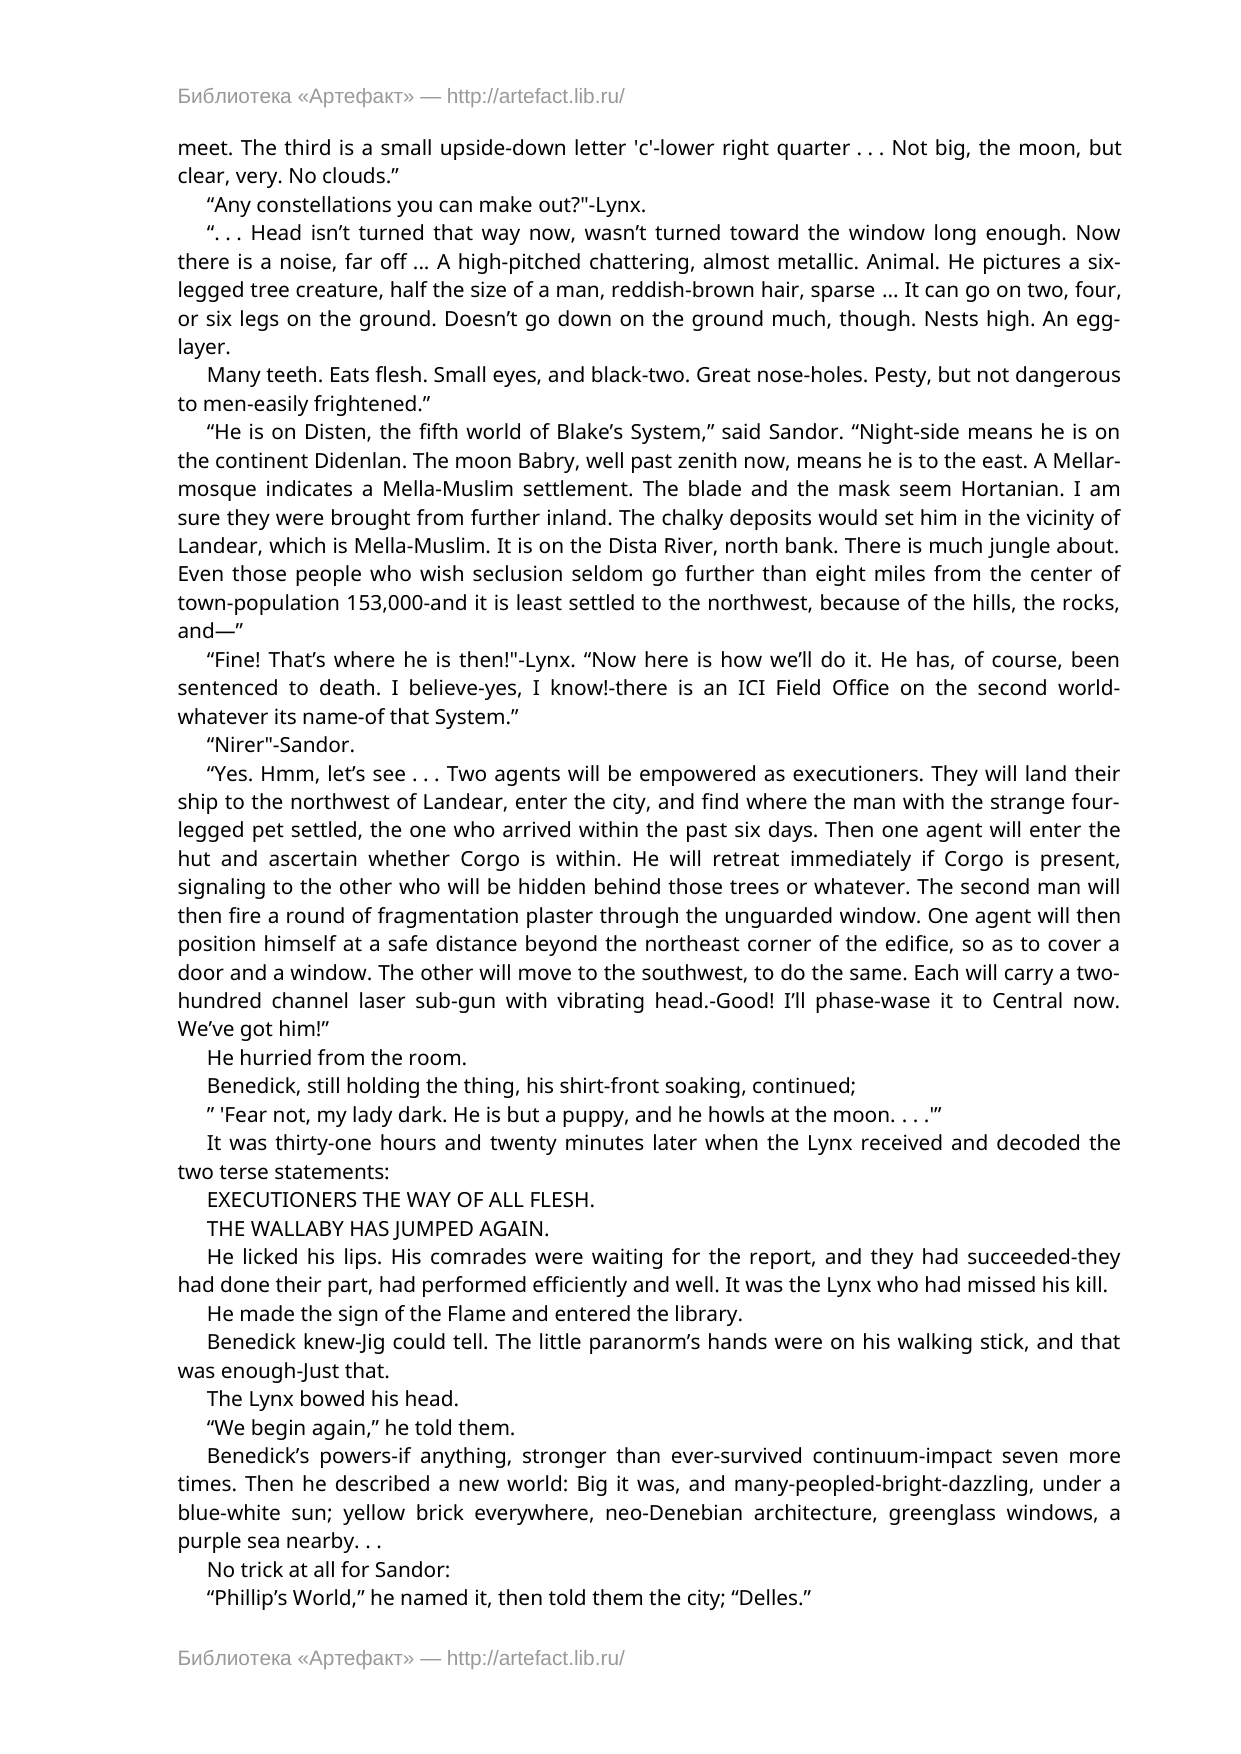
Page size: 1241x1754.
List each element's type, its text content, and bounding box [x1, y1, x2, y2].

text He hurried from the room. [177, 1043, 1122, 1071]
text EXECUTIONERS THE WAY OF ALL FLESH. [177, 1185, 1122, 1214]
text “Yes. Hmm, let’s see . . . Two agents will be empowered as executioners. They will land their ship to the northwest of Landear, enter the city, and find where the man with the strange four-legged pet settled, the one who arrived within the past six days. Then one agent will enter the hut and ascertain whether Corgo is within. He will retreat immediately if Corgo is present, signaling to the other who will be hidden behind those trees or whatever. The second man will then fire a round of fragmentation plaster through the unguarded window. One agent will then position himself at a safe distance beyond the northeast corner of the edifice, so as to cover a door and a window. The other will move to the southwest, to do the same. Each will carry a two-hundred channel laser sub-gun with vibrating head.-Good! I’ll phase-wase it to Central now. We’ve got him!” [177, 759, 1122, 1043]
text THE WALLABY HAS JUMPED AGAIN. [177, 1214, 1122, 1242]
text He licked his lips. His comrades were waiting for the report, and they had succeeded-they had done their part, had performed efficiently and well. It was the Lynx who had missed his kill. [177, 1242, 1122, 1299]
text “We begin again,” he told them. [177, 1413, 1122, 1441]
text “He is on Disten, the fifth world of Blake’s System,” said Sandor. “Night-side means he is on the continent Didenlan. The moon Babry, well past zenith now, means he is to the east. A Mellar-mosque indicates a Mella-Muslim settlement. The blade and the mask seem Hortanian. I am sure they were brought from further inland. The chalky deposits would set him in the vicinity of Landear, which is Mella-Muslim. It is on the Dista River, north bank. There is much jungle about. Even those people who wish seclusion seldom go further than eight miles from the center of town-population 153,000-and it is least settled to the northwest, because of the hills, the rocks, and—” [177, 417, 1122, 645]
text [177, 133, 1122, 190]
text Benedick knew-Jig could tell. The little paranorm’s hands were on his walking stick, and that was enough-Just that. [177, 1327, 1122, 1384]
text The Lynx bowed his head. [177, 1384, 1122, 1413]
text It was thirty-one hours and twenty minutes later when the Lynx received and decoded the two terse statements: [177, 1128, 1122, 1185]
text “. . . Head isn’t turned that way now, wasn’t turned toward the window long enough. Now there is a noise, far off ... A high-pitched chattering, almost metallic. Animal. He pictures a six-legged tree creature, half the size of a man, reddish-brown hair, sparse ... It can go on two, four, or six legs on the ground. Doesn’t go down on the ground much, though. Nests high. An egg-layer. [177, 218, 1122, 361]
text “Fine! That’s where he is then!"-Lynx. “Now here is how we’ll do it. He has, of course, been sentenced to death. I believe-yes, I know!-there is an ICI Field Office on the second world-whatever its name-of that System.” [177, 645, 1122, 730]
text He made the sign of the Flame and entered the library. [177, 1299, 1122, 1327]
text “Any constellations you can make out?"-Lynx. [177, 190, 1122, 218]
text ” 'Fear not, my lady dark. He is but a puppy, and he howls at the moon. . . .'” [177, 1100, 1122, 1128]
text Benedick, still holding the thing, his shirt-front soaking, continued; [177, 1071, 1122, 1100]
text Many teeth. Eats flesh. Small eyes, and black-two. Great nose-holes. Pesty, but not dangerous to men-easily frightened.” [177, 361, 1122, 417]
text No trick at all for Sandor: [177, 1555, 1122, 1583]
text “Nirer"-Sandor. [177, 730, 1122, 759]
text Benedick’s powers-if anything, stronger than ever-survived continuum-impact seven more times. Then he described a new world: Big it was, and many-peopled-bright-dazzling, under a blue-white sun; yellow brick everywhere, neo-Denebian architecture, greenglass windows, a purple sea nearby. . . [177, 1441, 1122, 1555]
text “Phillip’s World,” he named it, then told them the city; “Delles.” [177, 1583, 1122, 1612]
